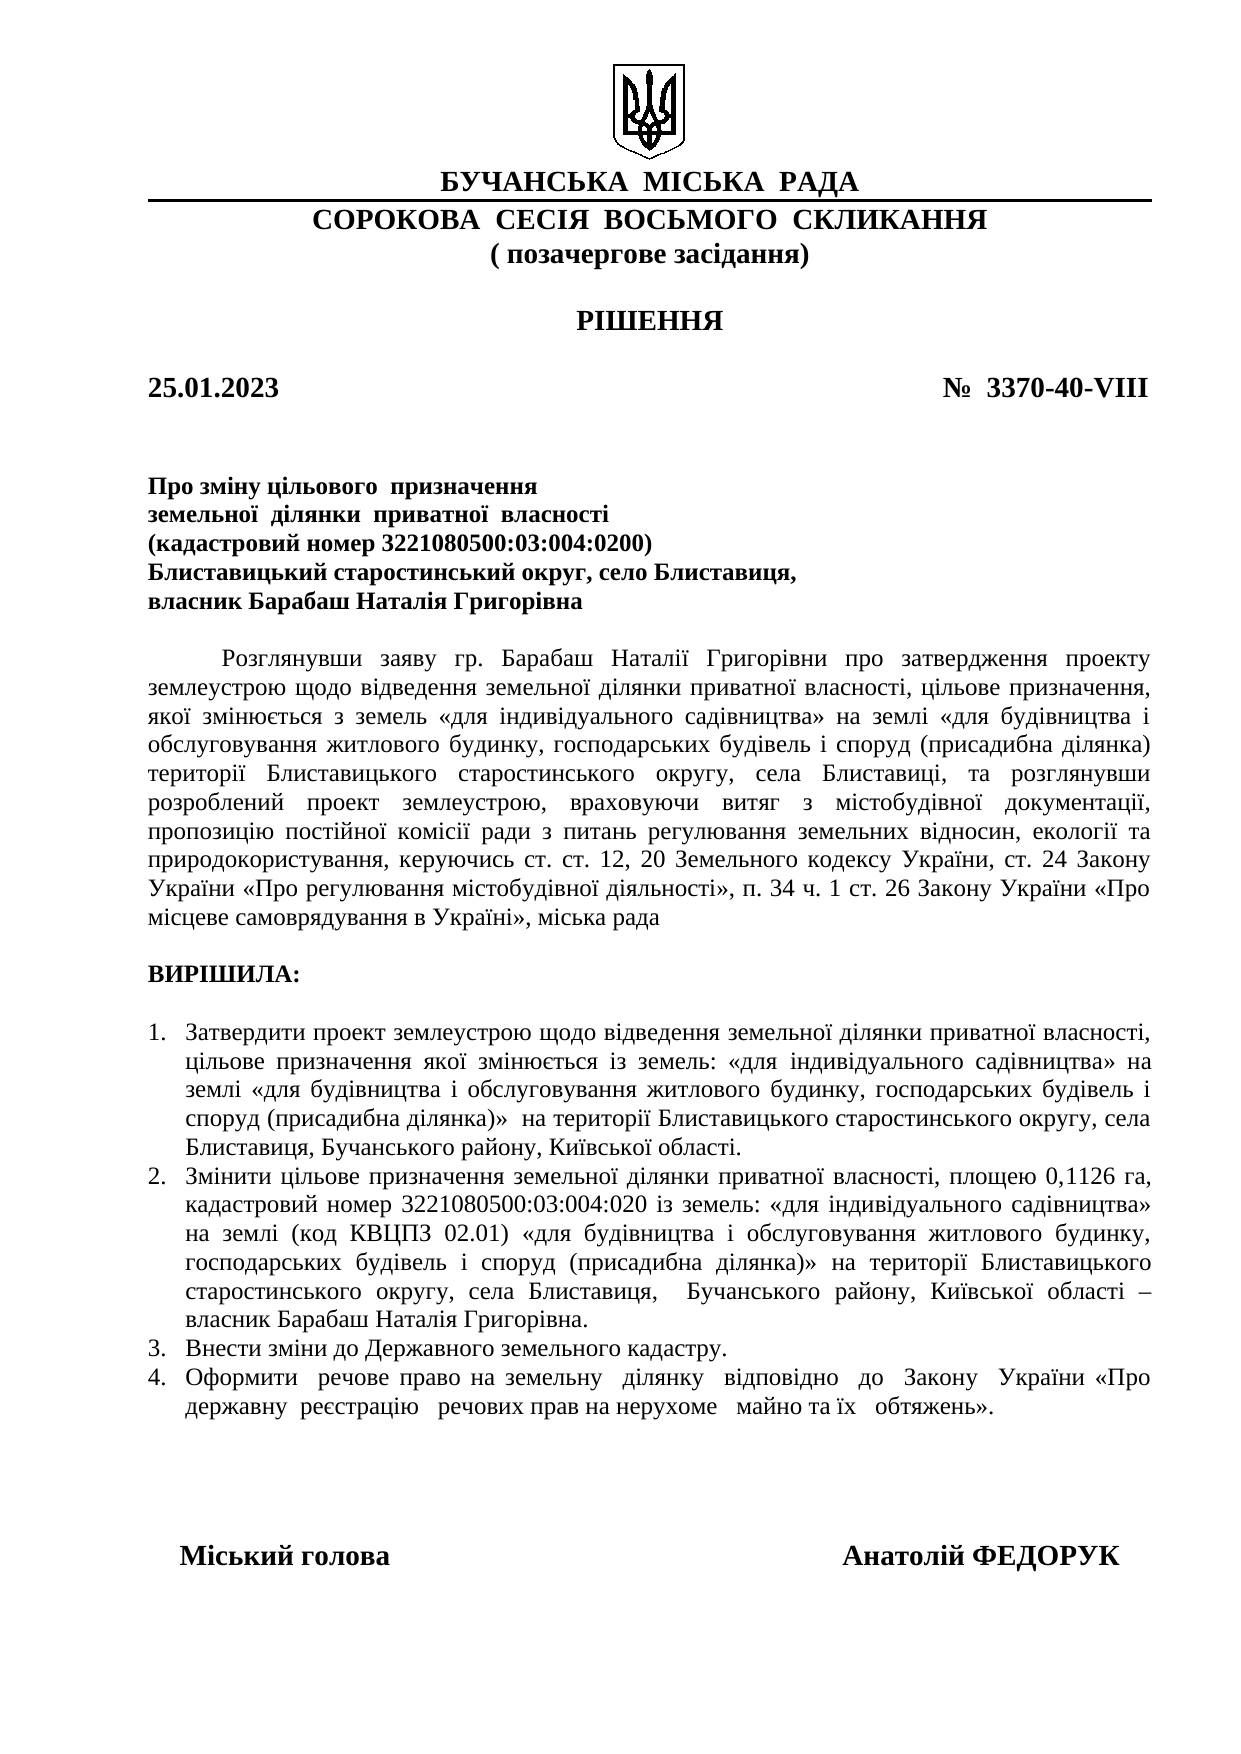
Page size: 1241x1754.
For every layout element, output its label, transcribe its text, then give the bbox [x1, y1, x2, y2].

text власник Барабаш Наталія Григорівна [148, 586, 1152, 614]
list Затвердити проект землеустрою щодо відведення земельної ділянки приватної власності, цільове призначення якої змінюється із земель: «для індивідуального садівництва» на землі «для будівництва і обслуговування житлового будинку, господарських будівель і споруд (присадибна ділянка)» на території Блиставицького старостинського округу, села Блиставиця, Бучанського району, Київської області. [148, 1017, 1152, 1161]
text земельної ділянки приватної власності [148, 499, 1152, 528]
text РІШЕННЯ [148, 303, 1152, 337]
text ВИРІШИЛА: [148, 959, 1152, 988]
text СОРОКОВА СЕСІЯ ВОСЬМОГО СКЛИКАННЯ [148, 202, 1152, 236]
text БУЧАНСЬКА МІСЬКА РАДА [148, 164, 1152, 199]
list Внести зміни до Державного земельного кадастру. [148, 1333, 1152, 1362]
text Розглянувши заяву гр. Барабаш Наталії Григорівни про затвердження проекту землеустрою щодо відведення земельної ділянки приватної власності, цільове призначення, якої змінюється з земель «для індивідуального садівництва» на землі «для будівництва і обслуговування житлового будинку, господарських будівель і споруд (присадибна ділянка) території Блиставицького старостинського округу, села Блиставиці, та розглянувши розроблений проект землеустрою, враховуючи витяг з містобудівної документації, пропозицію постійної комісії ради з питань регулювання земельних відносин, екології та природокористування, керуючись ст. ст. 12, 20 Земельного кодексу України, ст. 24 Закону України «Про регулювання містобудівної діяльності», п. 34 ч. 1 ст. 26 Закону України «Про місцеве самоврядування в Україні», міська рада [148, 643, 1152, 931]
text Про зміну цільового призначення [148, 471, 1152, 499]
text Міський голова Анатолій ФЕДОРУК [148, 1538, 1152, 1572]
text (кадастровий номер 3221080500:03:004:0200) [148, 528, 1152, 557]
text Блиставицький старостинський округ, село Блиставиця, [148, 557, 1152, 586]
list Оформити речове право на земельну ділянку відповідно до Закону України «Про державну реєстрацію речових прав на нерухоме майно та їх обтяжень». [148, 1362, 1152, 1419]
text ( позачергове засідання) [148, 236, 1152, 269]
text 25.01.2023 № 3370-40-VIІІ [148, 370, 1152, 404]
list Змінити цільове призначення земельної ділянки приватної власності, площею 0,1126 га, кадастровий номер 3221080500:03:004:020 із земель: «для індивідуального садівництва» на землі (код КВЦПЗ 02.01) «для будівництва і обслуговування житлового будинку, господарських будівель і споруд (присадибна ділянка)» на території Блиставицького старостинського округу, села Блиставиця, Бучанського району, Київської області – власник Барабаш Наталія Григорівна. [148, 1161, 1152, 1333]
